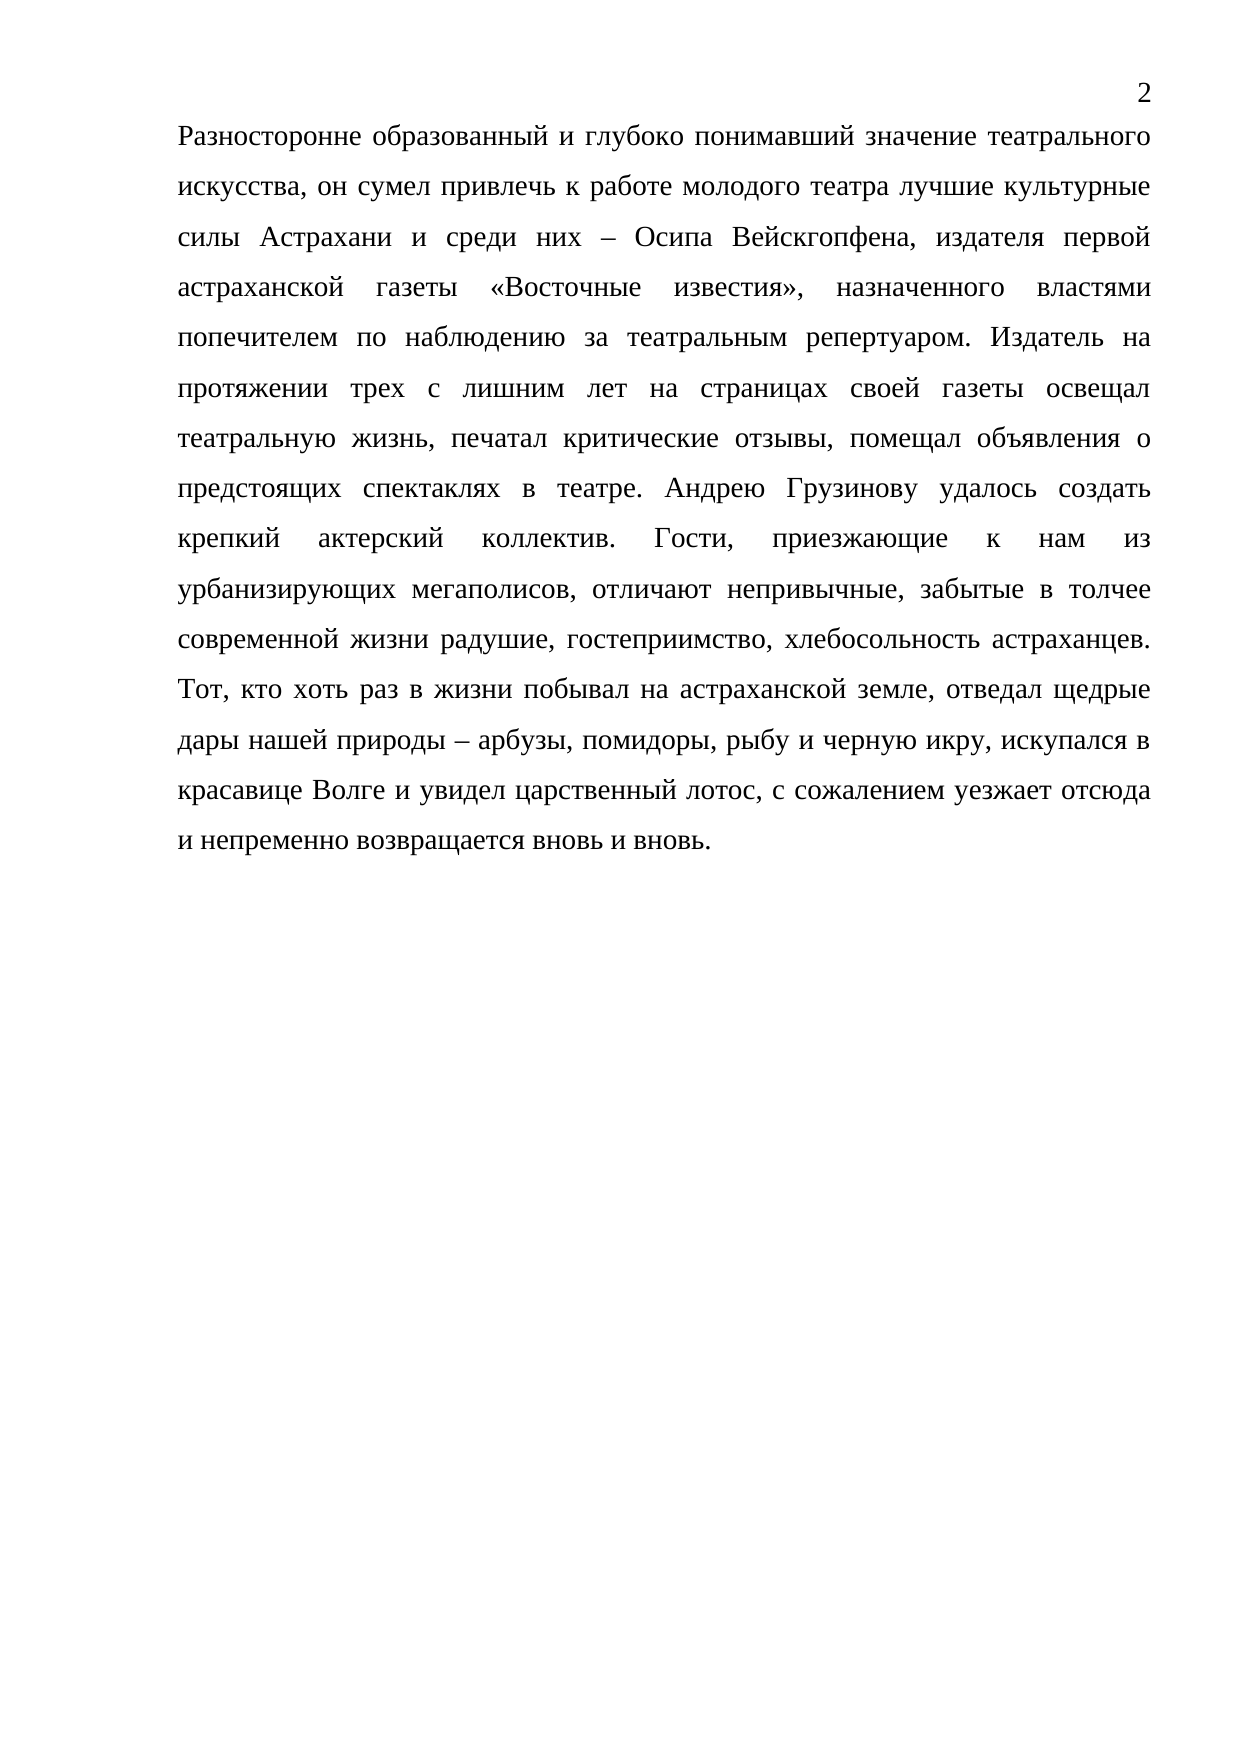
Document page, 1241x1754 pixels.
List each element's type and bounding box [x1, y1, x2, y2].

text [177, 118, 1152, 856]
